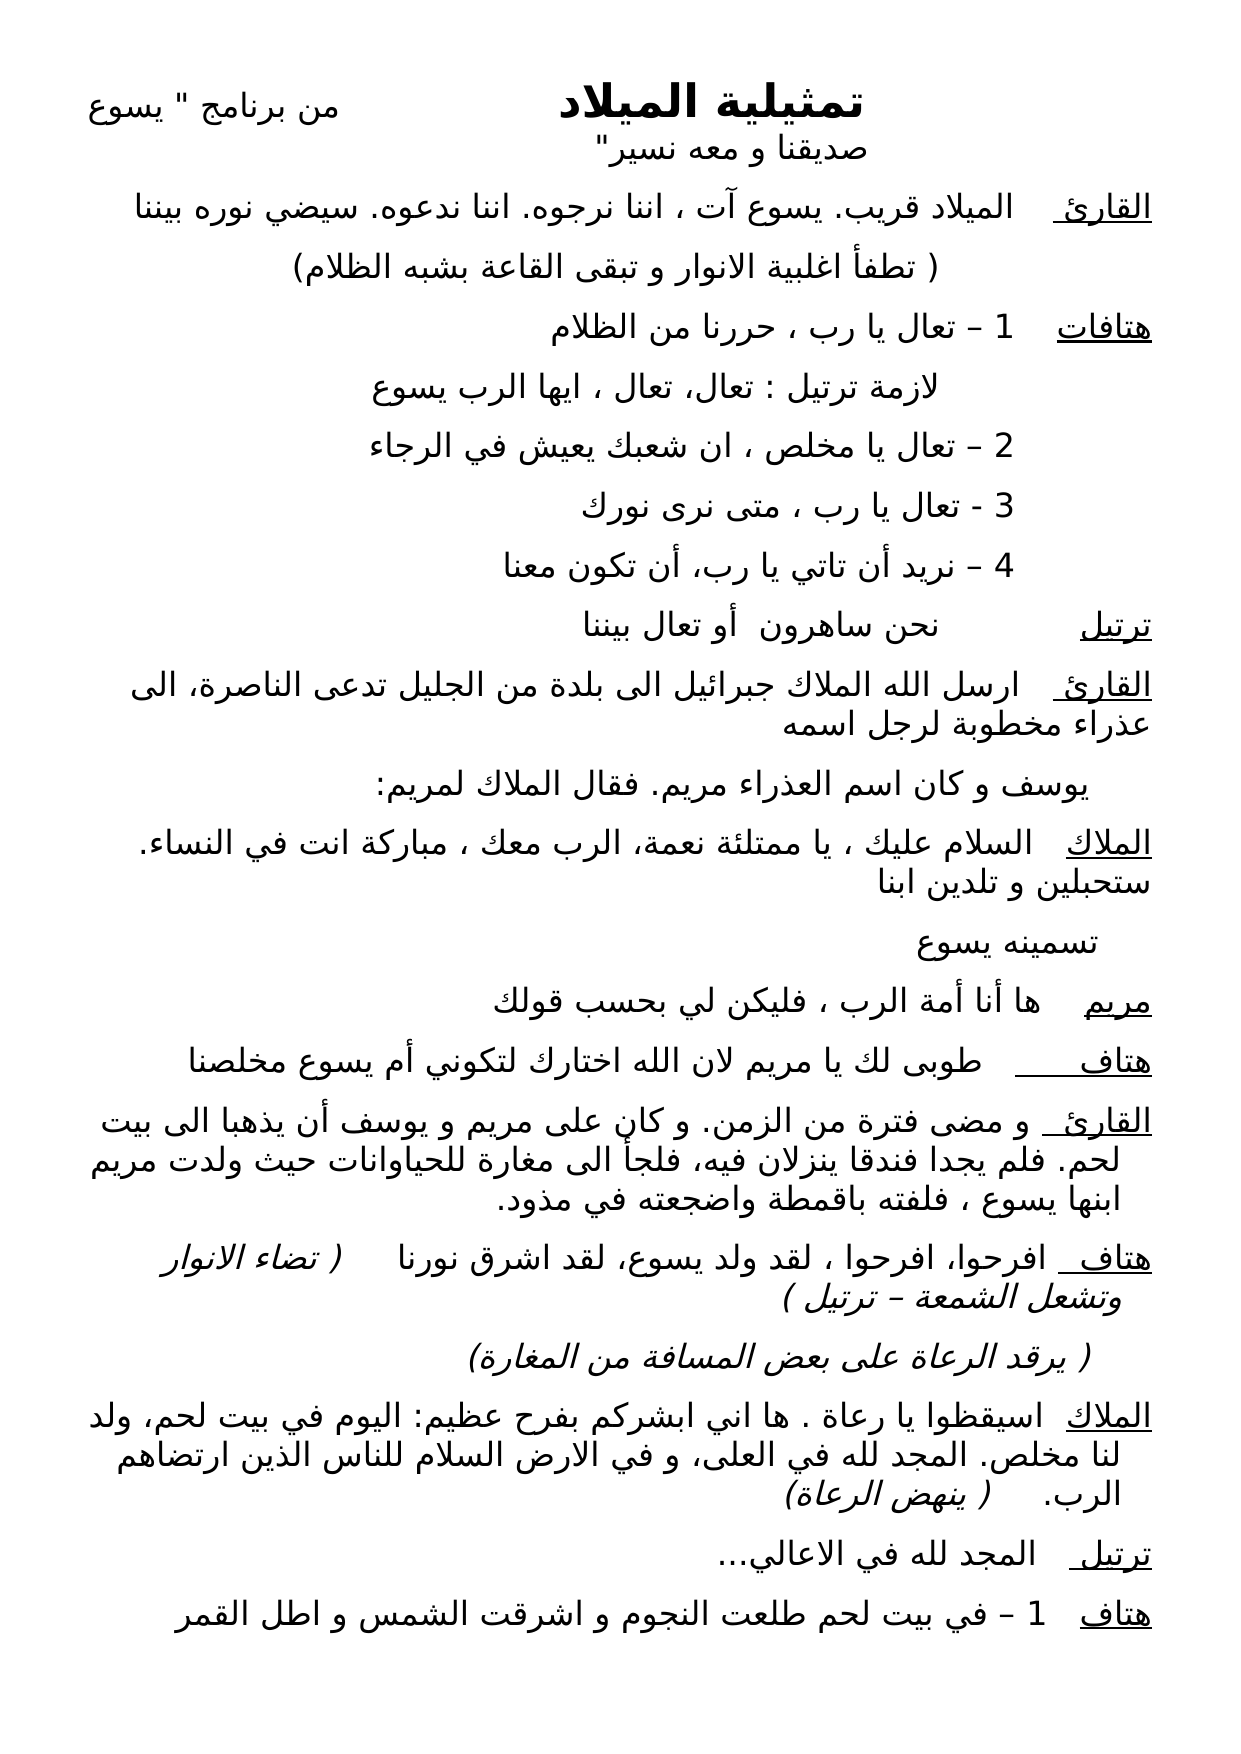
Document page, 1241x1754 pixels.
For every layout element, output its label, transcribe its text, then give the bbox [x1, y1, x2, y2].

text هتاف 1 – في بيت لحم طلعت النجوم و اشرقت الشمس و اطل القمر [75, 1594, 1152, 1633]
text الملاك السلام عليك ، يا ممتلئة نعمة، الرب معك ، مباركة انت في النساء. ستحبلين و تلدين ابنا [75, 824, 1152, 901]
text الملاك اسيقظوا يا رعاة . ها اني ابشركم بفرح عظيم: اليوم في بيت لحم، ولد لنا مخلص. المجد لله في العلى، و في الارض السلام للناس الذين ارتضاهم الرب. ( ينهض الرعاة) [75, 1397, 1152, 1513]
text يوسف و كان اسم العذراء مريم. فقال الملاك لمريم: [75, 764, 1152, 803]
text تسمينه يسوع [75, 922, 1152, 961]
text تمثيلية الميلاد من برنامج " يسوع صديقنا و معه نسير" [75, 75, 869, 167]
text 3 - تعال يا رب ، متى نرى نورك [75, 486, 1077, 525]
text ترتيل نحن ساهرون أو تعال بيننا [75, 606, 1152, 645]
text 4 – نريد أن تاتي يا رب، أن تكون معنا [75, 546, 1152, 585]
text القارئ الميلاد قريب. يسوع آت ، اننا نرجوه. اننا ندعوه. سيضي نوره بيننا [75, 188, 1152, 227]
text ترتيل المجد لله في الاعالي... [75, 1534, 1152, 1573]
text القارئ و مضى فترة من الزمن. و كان على مريم و يوسف أن يذهبا الى بيت لحم. فلم يجدا فندقا ينزلان فيه، فلجأ الى مغارة للحياوانات حيث ولدت مريم ابنها يسوع ، فلفته باقمطة واضجعته في مذود. [75, 1101, 1152, 1218]
text هتاف طوبى لك يا مريم لان الله اختارك لتكوني أم يسوع مخلصنا [75, 1042, 1152, 1081]
text هتاف افرحوا، افرحوا ، لقد ولد يسوع، لقد اشرق نورنا ( تضاء الانوار وتشعل الشمعة – ترتيل ) [75, 1239, 1152, 1316]
text القارئ ارسل الله الملاك جبرائيل الى بلدة من الجليل تدعى الناصرة، الى عذراء مخطوبة لرجل اسمه [75, 666, 1152, 743]
text ( تطفأ اغلبية الانوار و تبقى القاعة بشبه الظلام) [75, 248, 1152, 287]
text لازمة ترتيل : تعال، تعال ، ايها الرب يسوع [75, 367, 1152, 406]
text 2 – تعال يا مخلص ، ان شعبك يعيش في الرجاء [75, 427, 1152, 466]
text مريم ها أنا أمة الرب ، فليكن لي بحسب قولك [75, 982, 1152, 1021]
text هتافات 1 – تعال يا رب ، حررنا من الظلام [75, 307, 1152, 346]
text ( يرقد الرعاة على بعض المسافة من المغارة) [75, 1337, 1152, 1376]
